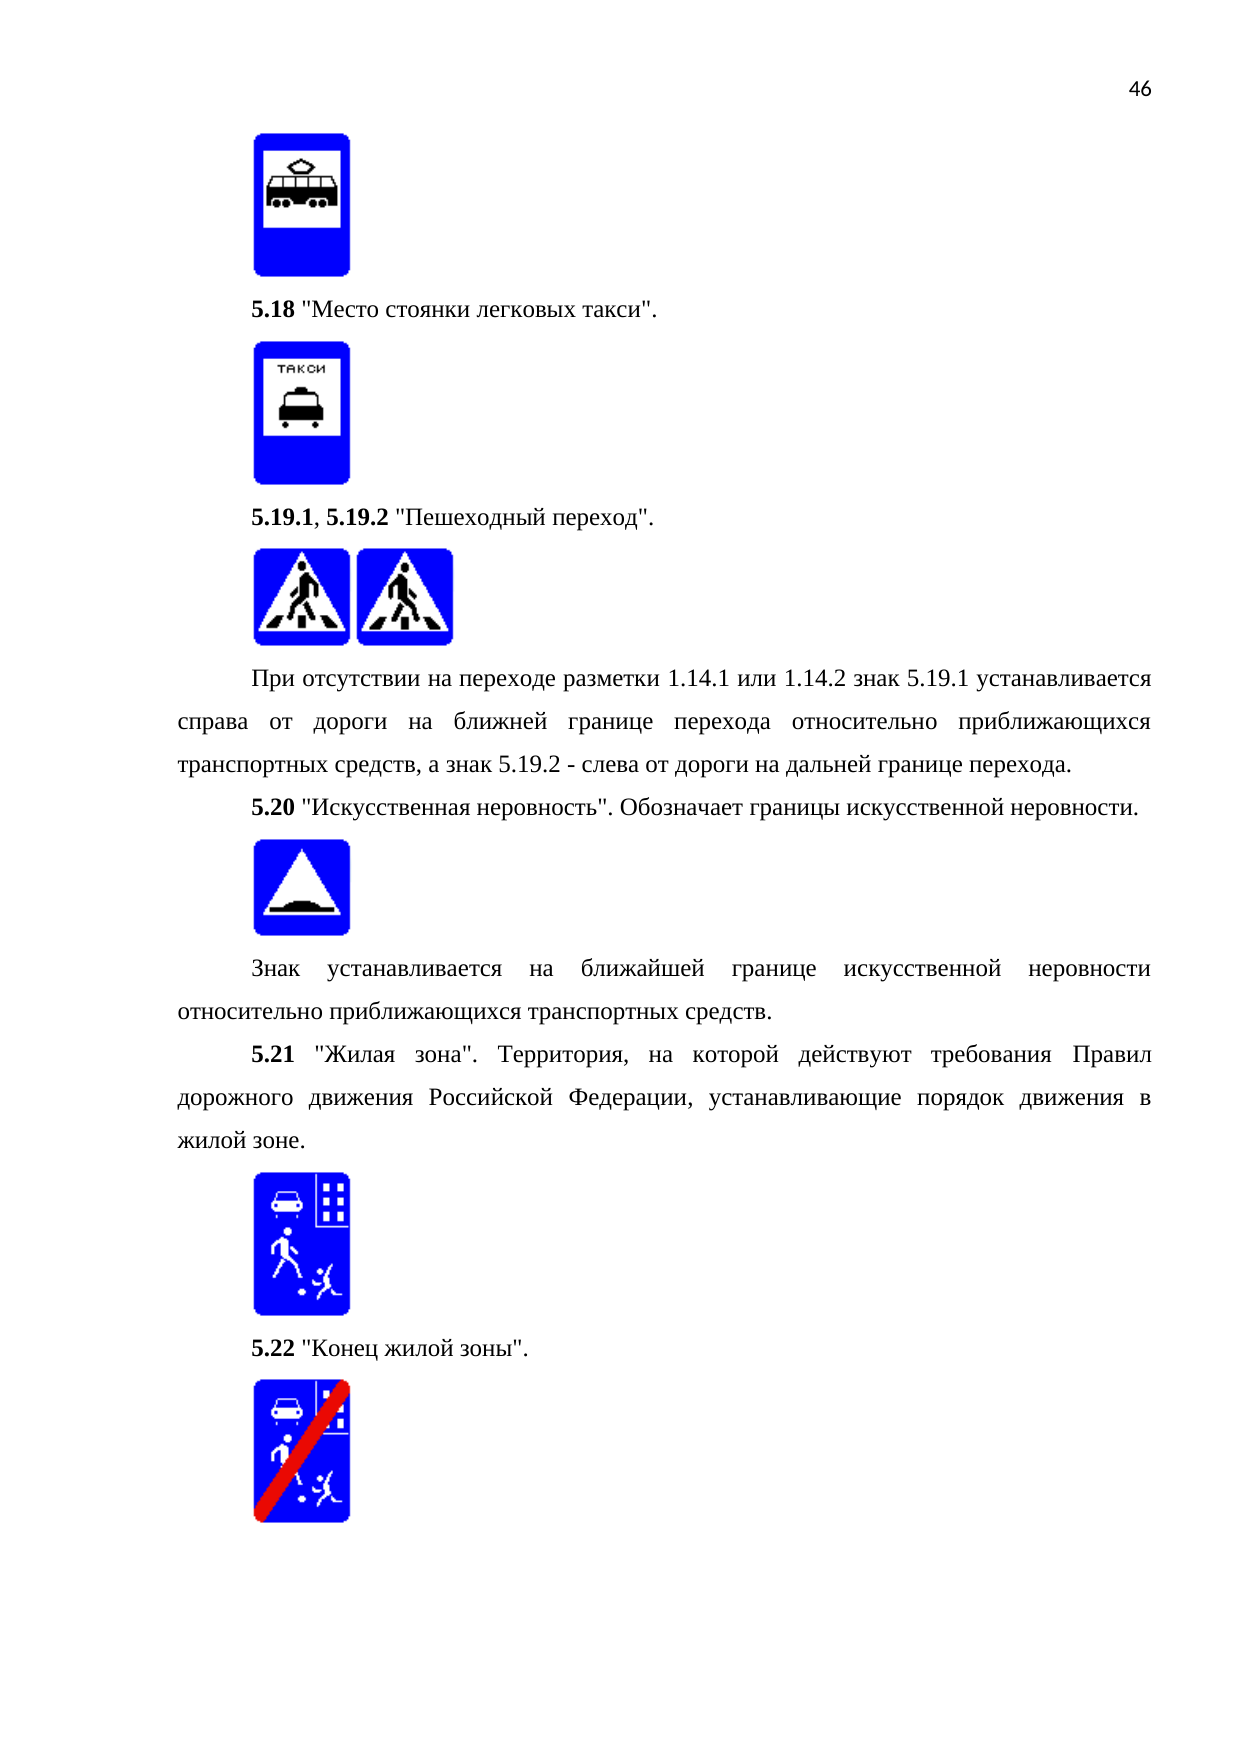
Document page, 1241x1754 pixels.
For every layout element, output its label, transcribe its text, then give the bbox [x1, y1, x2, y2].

picture [251, 1168, 355, 1319]
picture [251, 337, 355, 488]
picture [251, 129, 355, 280]
text 5.18 "Место стоянки легковых такси". [177, 294, 1152, 323]
picture [251, 544, 458, 649]
text 5.19.1, 5.19.2 "Пешеходный переход". [177, 502, 1152, 530]
picture [251, 835, 355, 939]
text При отсутствии на переходе разметки 1.14.1 или 1.14.2 знак 5.19.1 устанавливается справа от дороги на ближней границе перехода относительно приближающихся транспортных средств, а знак 5.19.2 - слева от дороги на дальней границе перехода. [177, 663, 1152, 778]
text 5.22 "Конец жилой зоны". [177, 1333, 1152, 1362]
text Знак устанавливается на ближайшей границе искусственной неровности относительно приближающихся транспортных средств. [177, 953, 1152, 1025]
text 5.21 "Жилая зона". Территория, на которой действуют требования Правил дорожного движения Российской Федерации, устанавливающие порядок движения в жилой зоне. [177, 1039, 1152, 1154]
picture [251, 1376, 355, 1526]
text 5.20 "Искусственная неровность". Обозначает границы искусственной неровности. [177, 792, 1152, 821]
